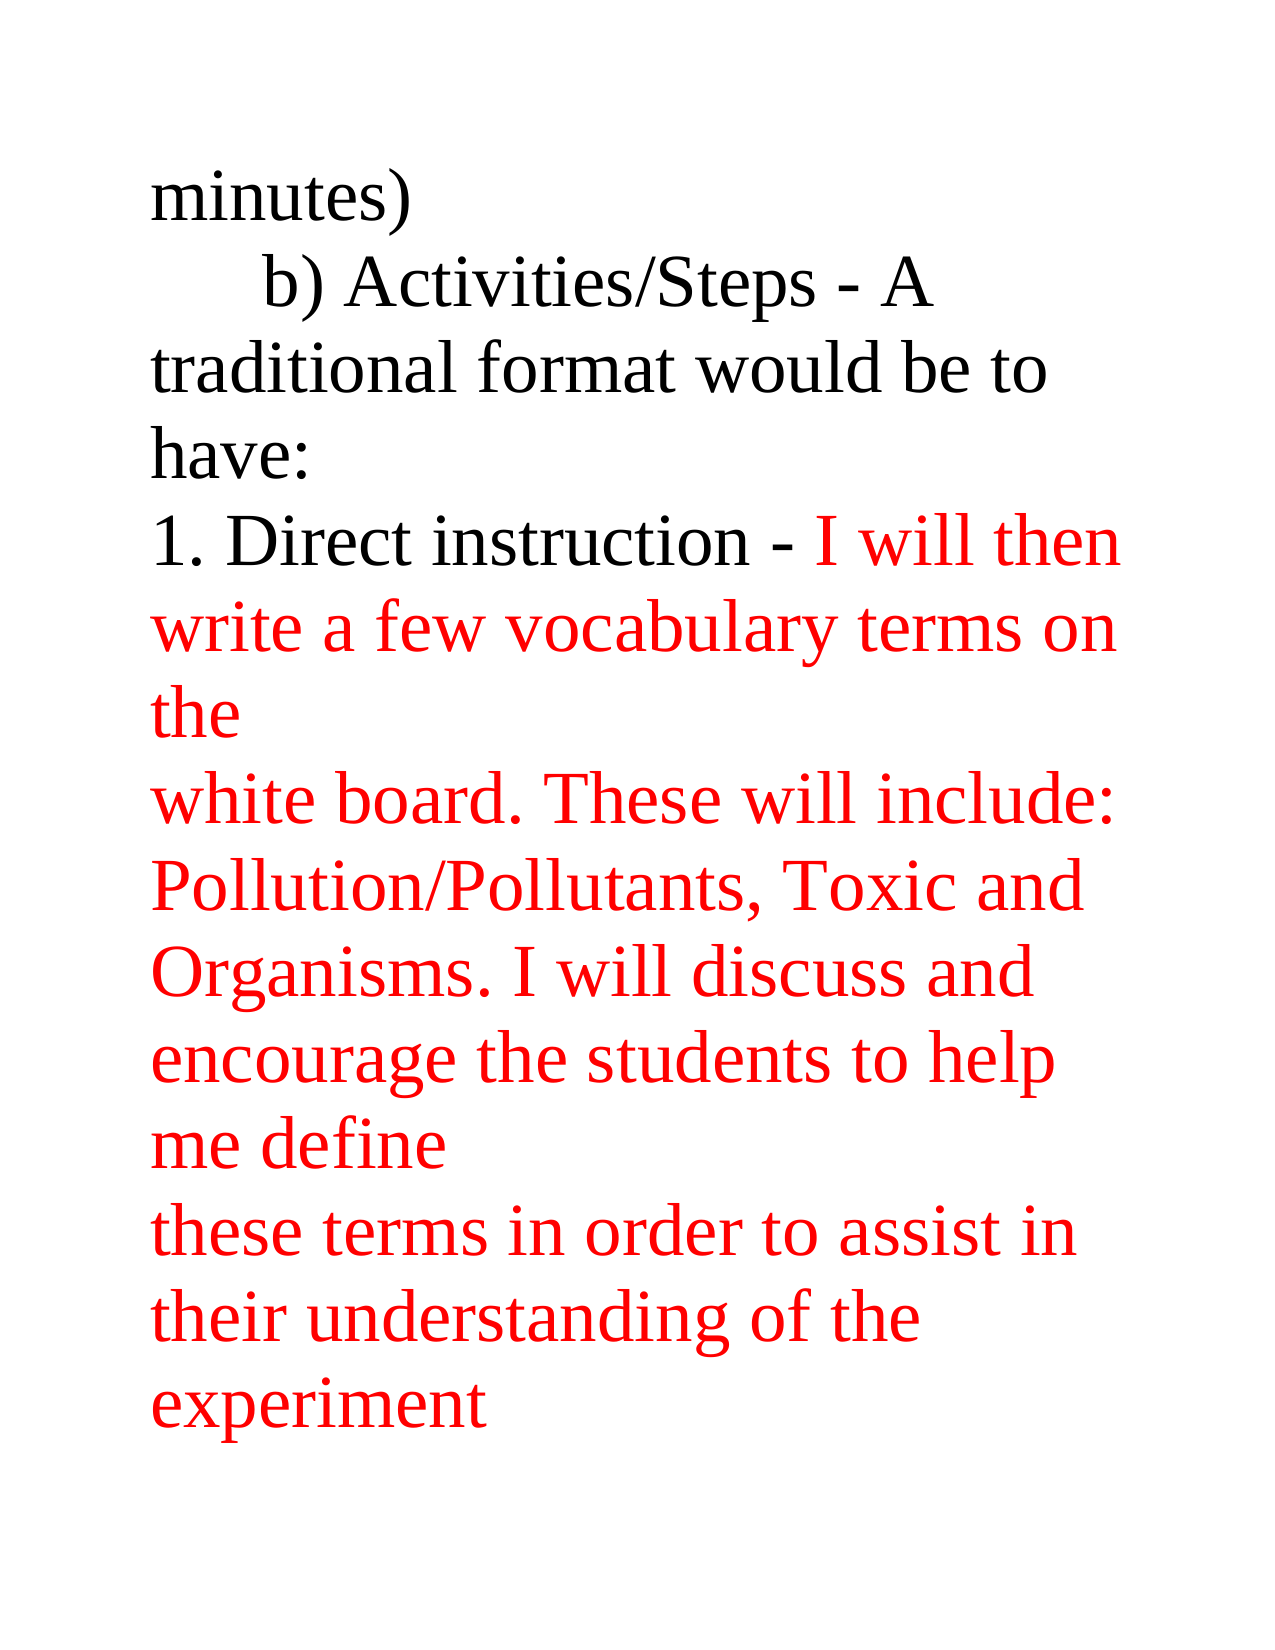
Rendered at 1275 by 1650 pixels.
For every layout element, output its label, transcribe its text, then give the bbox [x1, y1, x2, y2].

text b) Activities/Steps - A traditional format would be to have: [150, 236, 1125, 495]
text 1. Direct instruction - I will then write a few vocabulary terms on the [150, 495, 1125, 754]
text these terms in order to assist in their understanding of the experiment [150, 1185, 1125, 1444]
text minutes) [150, 150, 1125, 236]
text white board. These will include: Pollution/Pollutants, Toxic and [150, 754, 1125, 926]
text Organisms. I will discuss and encourage the students to help me define [150, 926, 1125, 1185]
